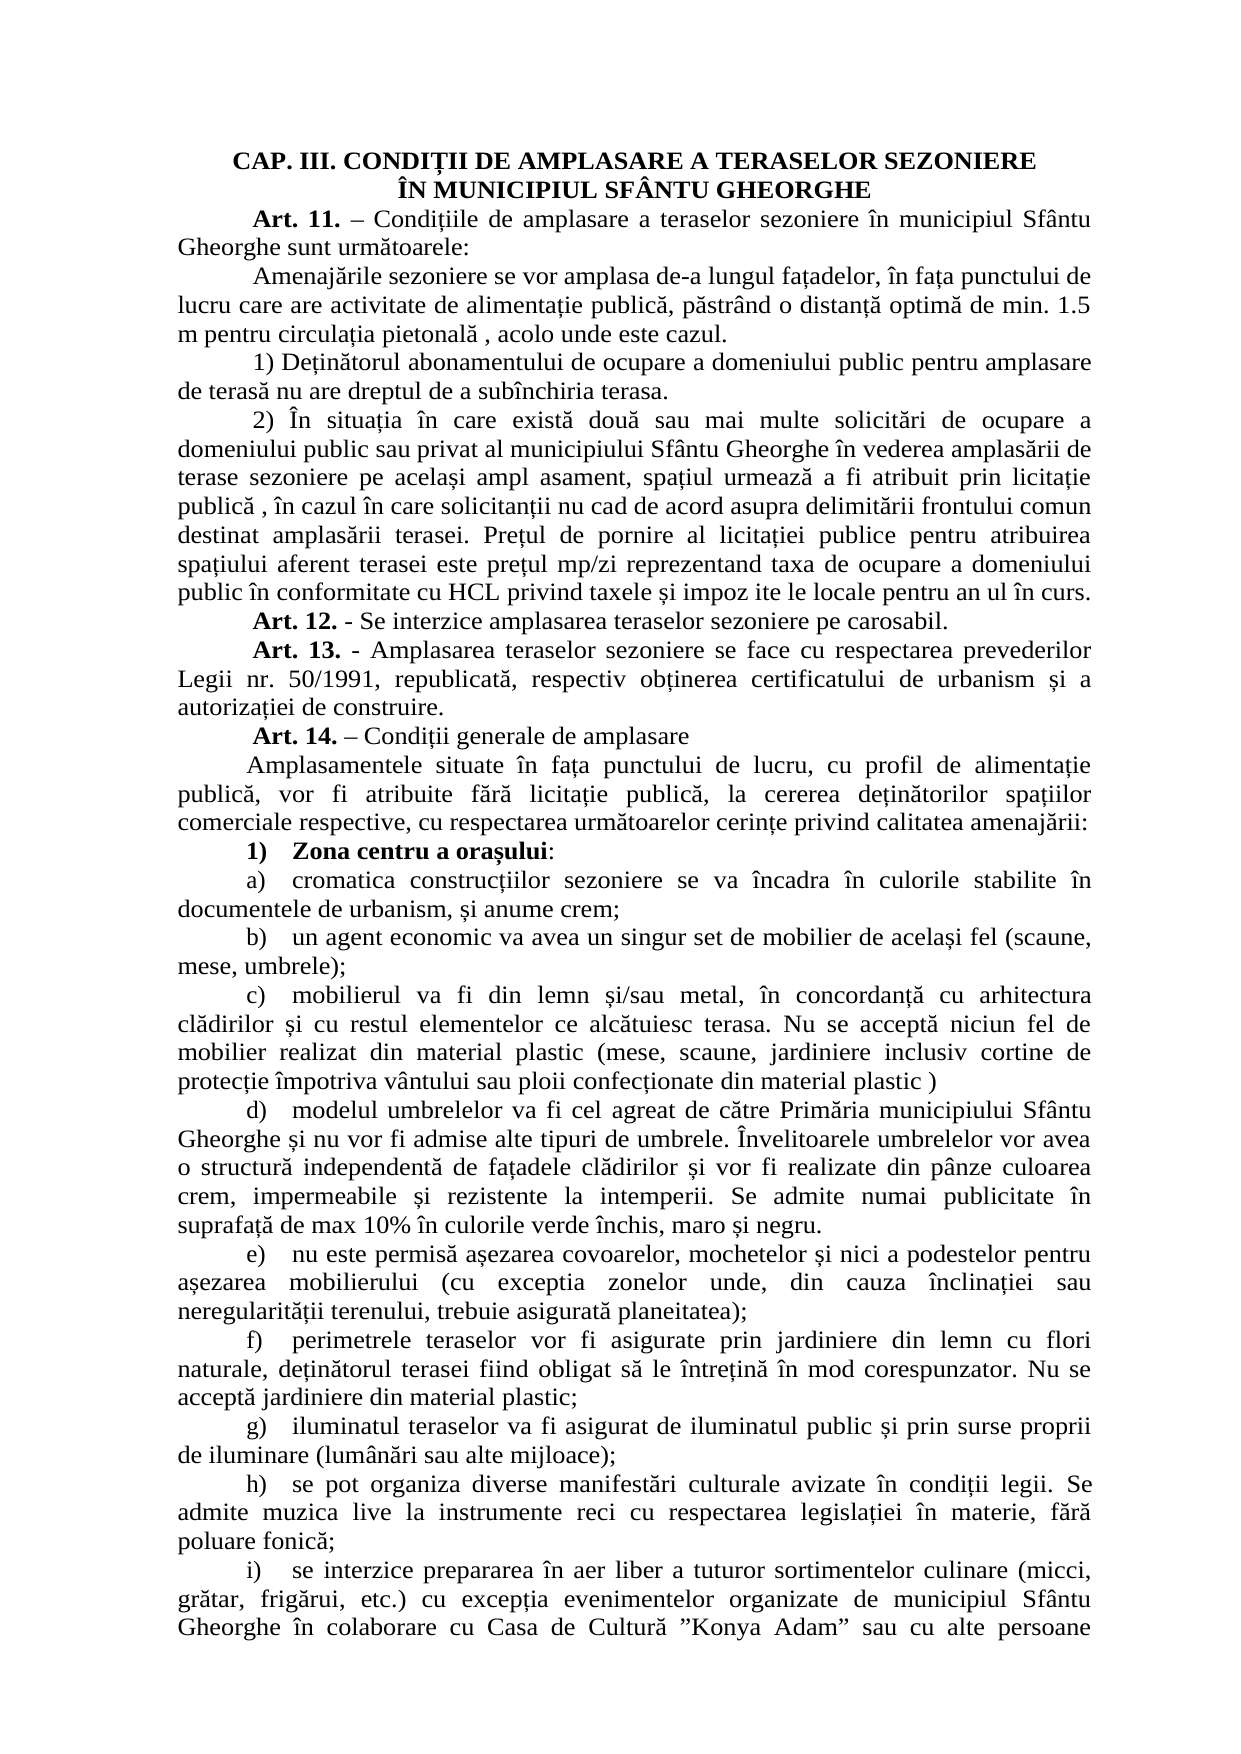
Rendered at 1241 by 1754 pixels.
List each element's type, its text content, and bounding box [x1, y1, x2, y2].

text Art. 12. - Se interzice amplasarea teraselor sezoniere pe carosabil. [177, 606, 1092, 635]
text Amplasamentele situate în fața punctului de lucru, cu profil de alimentație publică, vor fi atribuite fără licitație publică, la cererea deținătorilor spațiilor comerciale respective, cu respectarea următoarelor cerințe privind calitatea amenajării: [177, 750, 1092, 836]
list modelul umbrelelor va fi cel agreat de către Primăria municipiului Sfântu Gheorghe și nu vor fi admise alte tipuri de umbrele. Învelitoarele umbrelelor vor avea o structură independentă de fațadele clădirilor și vor fi realizate din pânze culoarea crem, impermeabile și rezistente la intemperii. Se admite numai publicitate în suprafață de max 10% în culorile verde închis, maro și negru. [177, 1095, 1092, 1239]
subtitle . . CONDIȚII DE AMPLASARE A TERASELOR SEZONIERE [177, 146, 1092, 175]
list Zona centru a orașului: [177, 836, 1092, 865]
text Amenajările sezoniere se vor amplasa de-a lungul fațadelor, în fața punctului de lucru care are activitate de alimentație publică, păstrând o distanță optimă de min. 1.5 m pentru circulația pietonală , acolo unde este cazul. [177, 261, 1092, 347]
list un agent economic va avea un singur set de mobilier de același fel (scaune, mese, umbrele); [177, 922, 1092, 980]
text Art. 13. - Amplasarea teraselor sezoniere se face cu respectarea prevederilor Legii nr. 50/1991, republicată, respectiv obținerea certificatului de urbanism și a autorizației de construire. [177, 635, 1092, 721]
list iluminatul teraselor va fi asigurat de iluminatul public și prin surse proprii de iluminare (lumânări sau alte mijloace); [177, 1411, 1092, 1469]
list 2) În situația în care există două sau mai multe solicitări de ocupare a domeniului public sau privat al municipiului Sfântu Gheorghe în vederea amplasării de terase sezoniere pe același ampl asament, spațiul urmează a fi atribuit prin licitație publică , în cazul în care solicitanții nu cad de acord asupra delimitării frontului comun destinat amplasării terasei. Prețul de pornire al licitației publice pentru atribuirea spațiului aferent terasei este prețul mp/zi reprezentand taxa de ocupare a domeniului public în conformitate cu HCL privind taxele și impoz ite le locale pentru an ul în curs. [177, 405, 1092, 606]
text Art. 14. – Condiții generale de amplasare [177, 721, 1092, 750]
list cromatica construcțiilor sezoniere se va încadra în culorile stabilite în documentele de urbanism, și anume crem; [177, 865, 1092, 922]
text Art. 11. – Condițiile de amplasare a teraselor sezoniere în municipiul Sfântu Gheorghe sunt următoarele: [177, 204, 1092, 261]
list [177, 1555, 1092, 1641]
list mobilierul va fi din lemn și/sau metal, în concordanță cu arhitectura clădirilor și cu restul elementelor ce alcătuiesc terasa. Nu se acceptă niciun fel de mobilier realizat din material plastic (mese, scaune, jardiniere inclusiv cortine de protecție împotriva vântului sau ploii confecționate din material plastic ) [177, 980, 1092, 1095]
list 1) Deținătorul abonamentului de ocupare a domeniului public pentru amplasare de terasă nu are dreptul de a subînchiria terasa. [177, 347, 1092, 405]
text ÎN MUNICIPIUL SFÂNTU GHEORGHE [177, 175, 1092, 204]
list nu este permisă așezarea covoarelor, mochetelor și nici a podestelor pentru așezarea mobilierului (cu exceptia zonelor unde, din cauza înclinației sau neregularității terenului, trebuie asigurată planeitatea); [177, 1239, 1092, 1325]
list se pot organiza diverse manifestări culturale avizate în condiții legii. Se admite muzica live la instrumente reci cu respectarea legislației în materie, fără poluare fonică; [177, 1469, 1092, 1555]
list perimetrele teraselor vor fi asigurate prin jardiniere din lemn cu flori naturale, deținătorul terasei fiind obligat să le întrețină în mod corespunzator. Nu se acceptă jardiniere din material plastic; [177, 1325, 1092, 1411]
